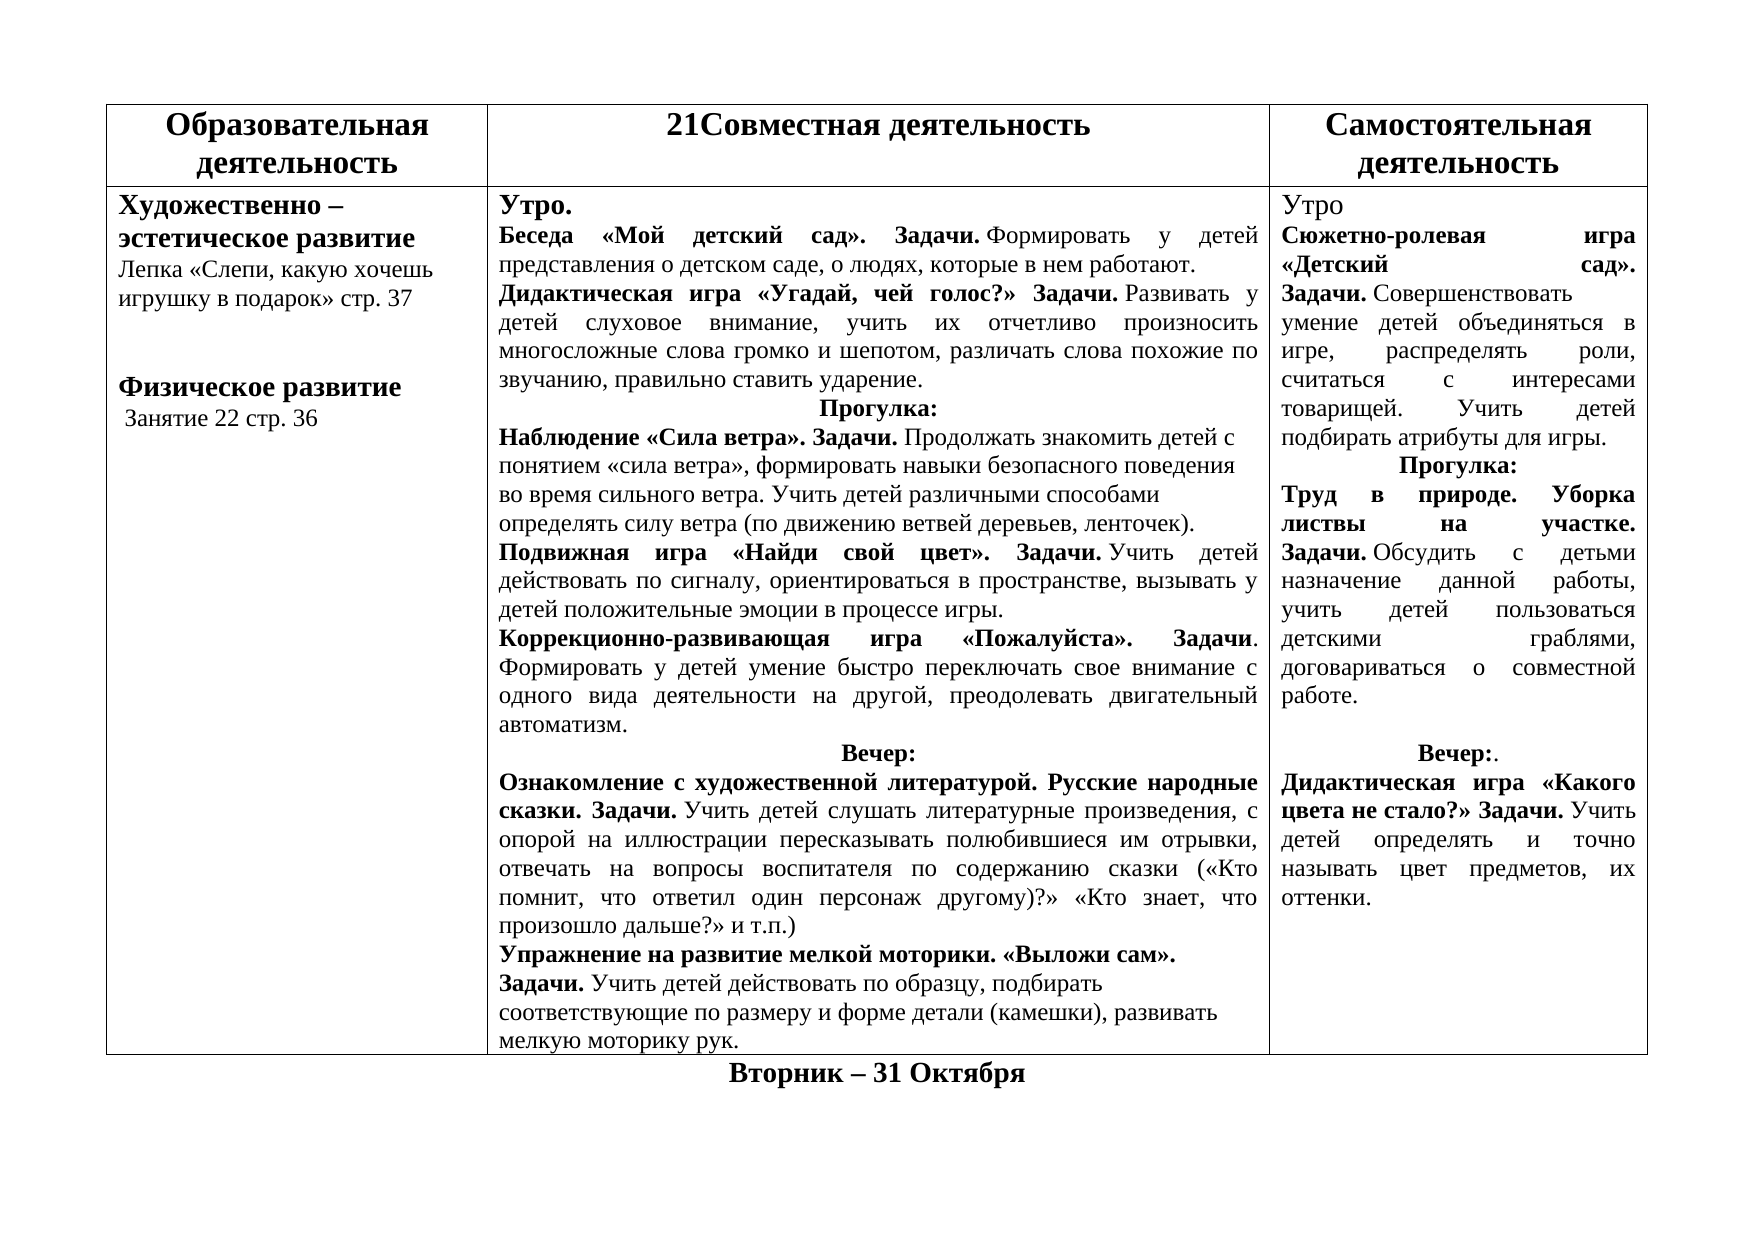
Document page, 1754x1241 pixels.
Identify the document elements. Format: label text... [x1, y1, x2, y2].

text Вторник – 31 Октября [118, 1055, 1636, 1089]
table_cell Утро Сюжетно-ролевая игра «Детский сад». Задачи. Совершенствовать умение детей объединяться в игре, распределять роли, считаться с интересами товарищей. Учить детей подбирать атрибуты для игры. Прогулка: Труд в природе. Уборка листвы на участке. Задачи. Обсудить с детьми назначение данной работы, учить детей пользоваться детскими граблями, договариваться о совместной работе. Вечер:. Дидактическая игра «Какого цвета не стало?» Задачи. Учить детей определять и точно называть цвет предметов, их оттенки. [1270, 187, 1647, 1054]
table_header 21Совместная деятельность [488, 105, 1269, 186]
table_cell Художественно – эстетическое развитие Лепка «Слепи, какую хочешь игрушку в подарок» стр. 37 Физическое развитие Занятие 22 стр. 36 [107, 187, 487, 1054]
table_header Самостоятельная деятельность [1270, 105, 1647, 186]
table_header Образовательная деятельность [107, 105, 487, 186]
table_cell Утро. Беседа «Мой детский сад». Задачи. Формировать у детей представления о детском саде, о людях, которые в нем работают. Дидактическая игра «Угадай, чей голос?» Задачи. Развивать у детей слуховое внимание, учить их отчетливо произносить многосложные слова громко и шепотом, различать слова похожие по звучанию, правильно ставить ударение. Прогулка: Наблюдение «Сила ветра». Задачи. Продолжать знакомить детей с понятием «сила ветра», формировать навыки безопасного поведения во время сильного ветра. Учить детей различными способами определять силу ветра (по движению ветвей деревьев, ленточек). Подвижная игра «Найди свой цвет». Задачи. Учить детей действовать по сигналу, ориентироваться в пространстве, вызывать у детей положительные эмоции в процессе игры. Коррекционно-развивающая игра «Пожалуйста». Задачи. Формировать у детей умение быстро переключать свое внимание с одного вида деятельности на другой, преодолевать двигательный автоматизм. Вечер: Ознакомление с художественной литературой. Русские народные сказки. Задачи. Учить детей слушать литературные произведения, с опорой на иллюстрации пересказывать полюбившиеся им отрывки, отвечать на вопросы воспитателя по содержанию сказки («Кто помнит, что ответил один персонаж другому)?» «Кто знает, что произошло дальше?» и т.п.) Упражнение на развитие мелкой моторики. «Выложи сам». Задачи. Учить детей действовать по образцу, подбирать соответствующие по размеру и форме детали (камешки), развивать мелкую моторику рук. [488, 187, 1269, 1054]
